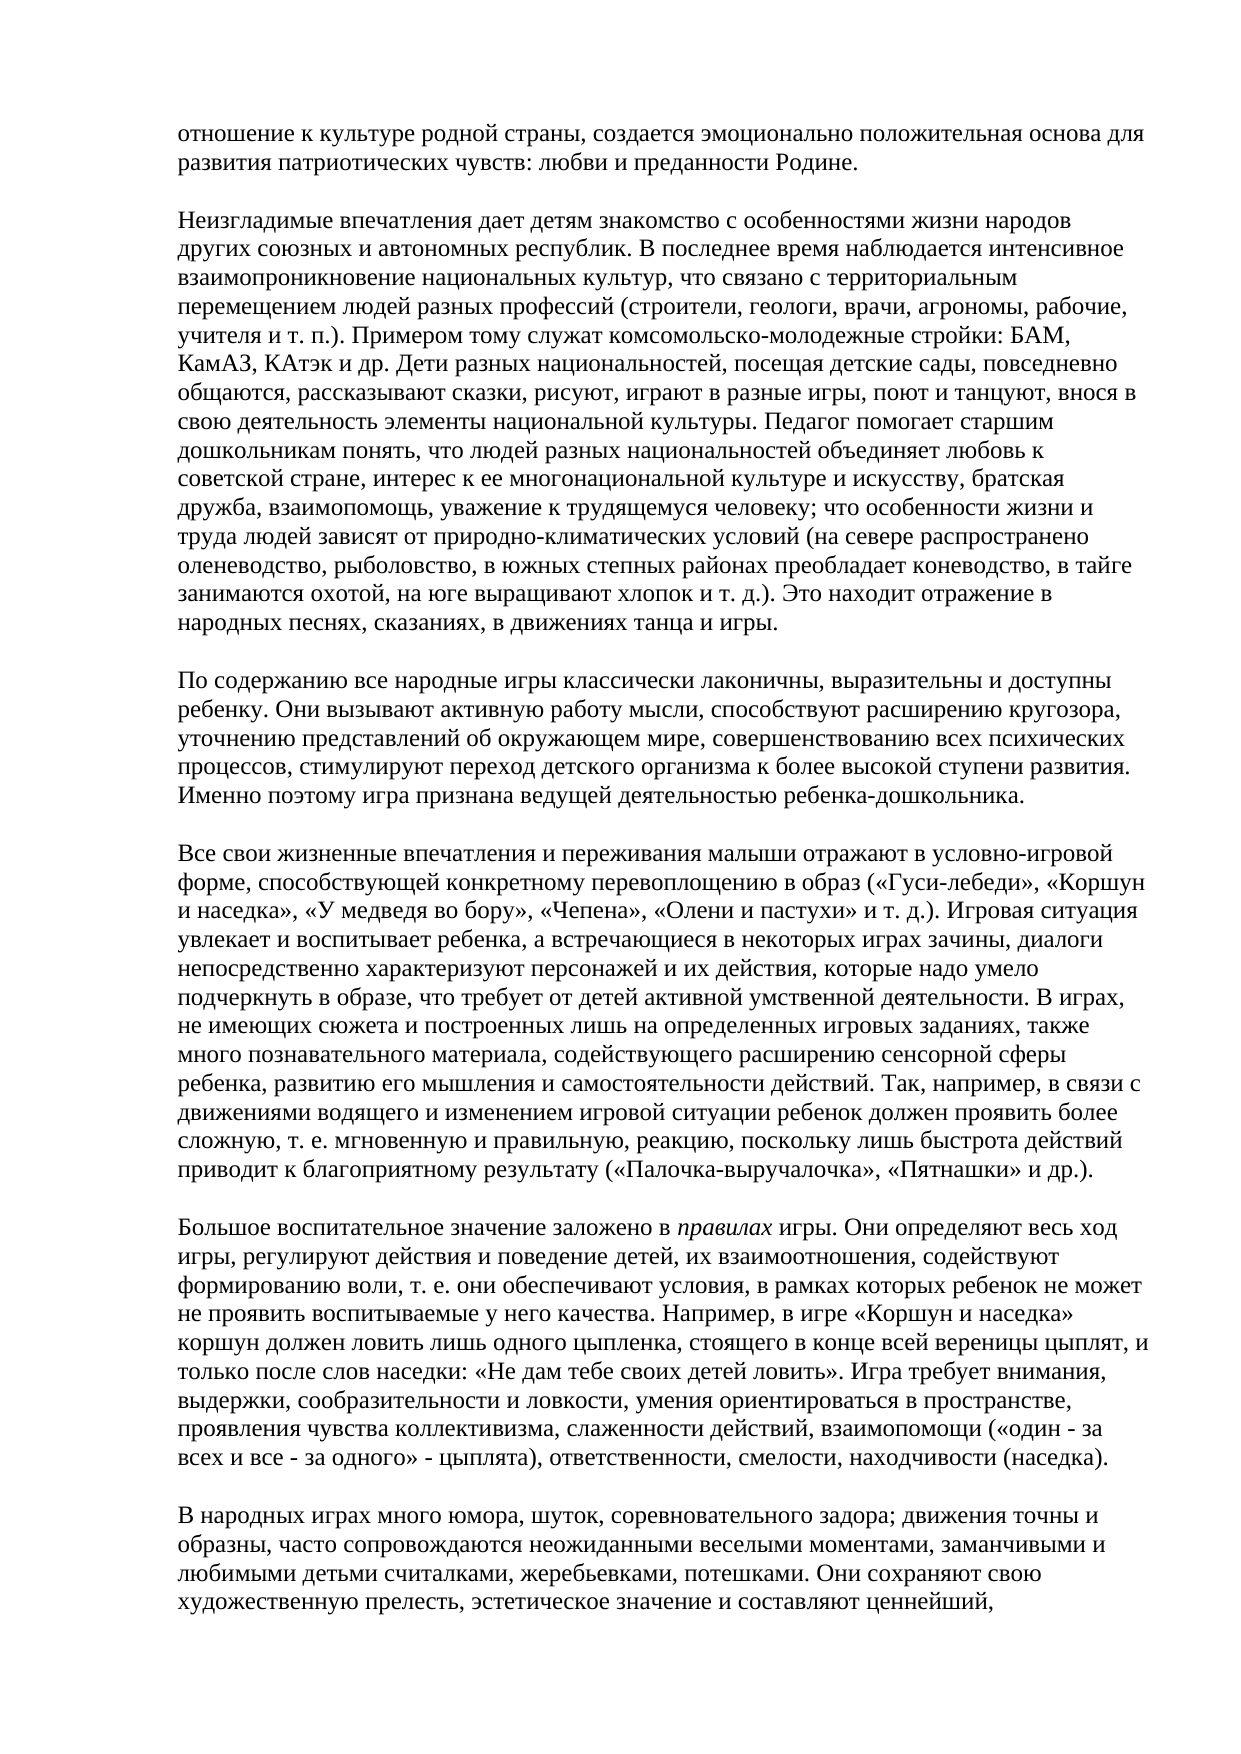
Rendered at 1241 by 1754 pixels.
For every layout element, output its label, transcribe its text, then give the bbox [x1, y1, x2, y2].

text Все свои жизненные впечатления и переживания малыши отражают в условно-игровой форме, способствующей конкретному перевоплощению в образ («Гуси-лебеди», «Коршун и наседка», «У медведя во бору», «Чепена», «Олени и пастухи» и т. д.). Игровая ситуация увлекает и воспитывает ребенка, а встречающиеся в некоторых играх зачины, диалоги непосредственно характеризуют персонажей и их действия, которые надо умело подчеркнуть в образе, что требует от детей активной умственной деятельности. В играх, не имеющих сюжета и построенных лишь на определенных игровых заданиях, также много познавательного материала, содействующего расширению сенсорной сферы ребенка, развитию его мышления и самостоятельности действий. Так, например, в связи с движениями водящего и изменением игровой ситуации ребенок должен проявить более сложную, т. е. мгновенную и правильную, реакцию, поскольку лишь быстрота действий приводит к благоприятному результату («Палочка-выручалочка», «Пятнашки» и др.). [177, 838, 1152, 1183]
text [177, 1500, 1152, 1615]
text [177, 118, 1152, 176]
text По содержанию все народные игры классически лаконичны, выразительны и доступны ребенку. Они вызывают активную работу мысли, способствуют расширению кругозора, уточнению представлений об окружающем мире, совершенствованию всех психических процессов, стимулируют переход детского организма к более высокой ступени развития. Именно поэтому игра признана ведущей деятельностью ребенка-дошкольника. [177, 665, 1152, 809]
text Большое воспитательное значение заложено в правилах игры. Они определяют весь ход игры, регулируют действия и поведение детей, их взаимоотношения, содействуют формированию воли, т. е. они обеспечивают условия, в рамках которых ребенок не может не проявить воспитываемые у него качества. Например, в игре «Коршун и наседка» коршун должен ловить лишь одного цыпленка, стоящего в конце всей вереницы цыплят, и только после слов наседки: «Не дам тебе своих детей ловить». Игра требует внимания, выдержки, сообразительности и ловкости, умения ориентироваться в пространстве, проявления чувства коллективизма, слаженности действий, взаимопомощи («один - за всех и все - за одного» - цыплята), ответственности, смелости, находчивости (наседка). [177, 1212, 1152, 1471]
text Неизгладимые впечатления дает детям знакомство с особенностями жизни народов других союзных и автономных республик. В последнее время наблюдается интенсивное взаимопроникновение национальных культур, что связано с территориальным перемещением людей разных профессий (строители, геологи, врачи, агрономы, рабочие, учителя и т. п.). Примером тому служат комсомольско-молодежные стройки: БАМ, КамАЗ, КАтэк и др. Дети разных национальностей, посещая детские сады, повседневно общаются, рассказывают сказки, рисуют, играют в разные игры, поют и танцуют, внося в свою деятельность элементы национальной культуры. Педагог помогает старшим дошкольникам понять, что людей разных национальностей объединяет любовь к советской стране, интерес к ее многонациональной культуре и искусству, братская дружба, взаимопомощь, уважение к трудящемуся человеку; что особенности жизни и труда людей зависят от природно-климатических условий (на севере распространено оленеводство, рыболовство, в южных степных районах преобладает коневодство, в тайге занимаются охотой, на юге выращивают хлопок и т. д.). Это находит отражение в народных песнях, сказаниях, в движениях танца и игры. [177, 205, 1152, 636]
